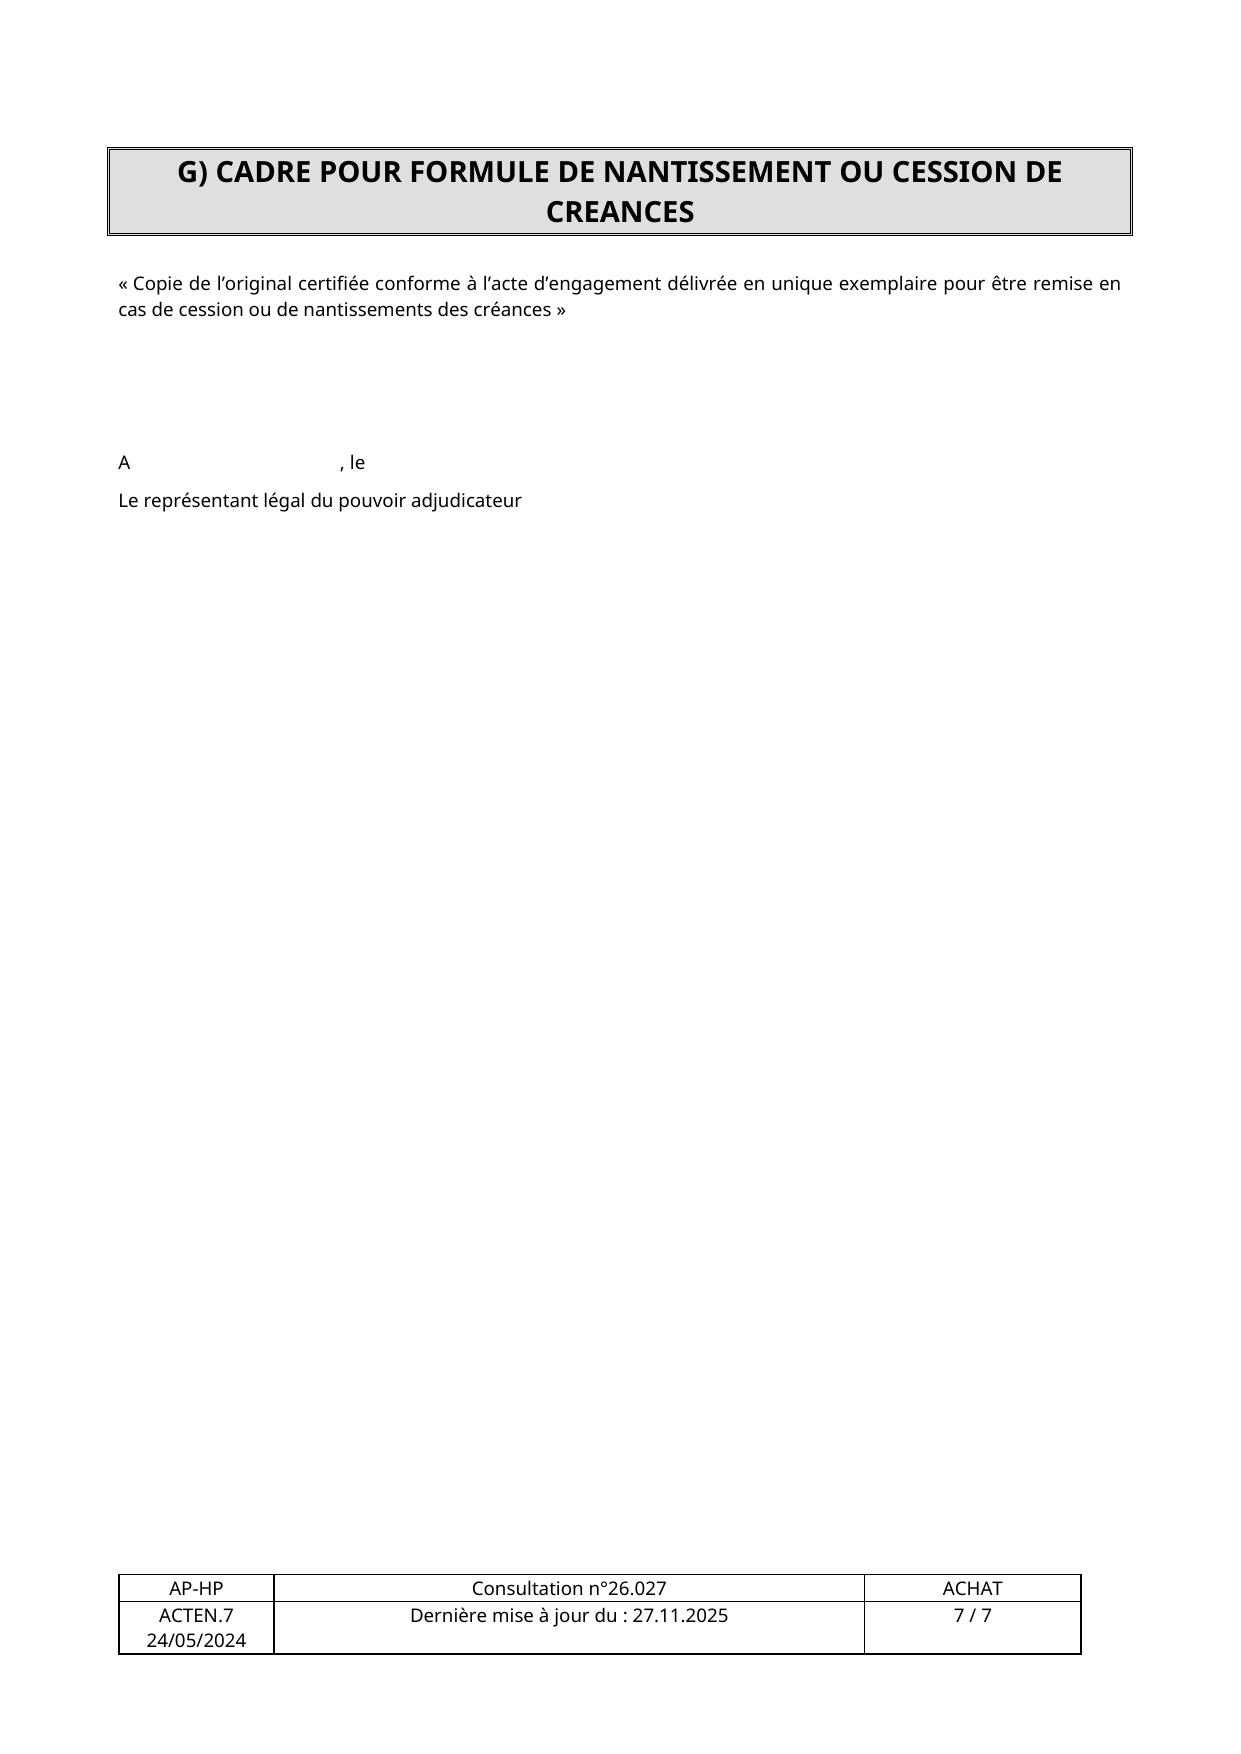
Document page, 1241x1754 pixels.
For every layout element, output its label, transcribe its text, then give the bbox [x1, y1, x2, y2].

text « Copie de l’original certifiée conforme à l’acte d’engagement délivrée en unique exemplaire pour être remise en cas de cession ou de nantissements des créances » [118, 270, 1122, 321]
subtitle G) CADRE POUR FORMULE DE NANTISSEMENT OU CESSION DE CREANCES [110, 150, 1130, 233]
text A , le [118, 449, 1122, 474]
text Le représentant légal du pouvoir adjudicateur [118, 487, 1122, 513]
